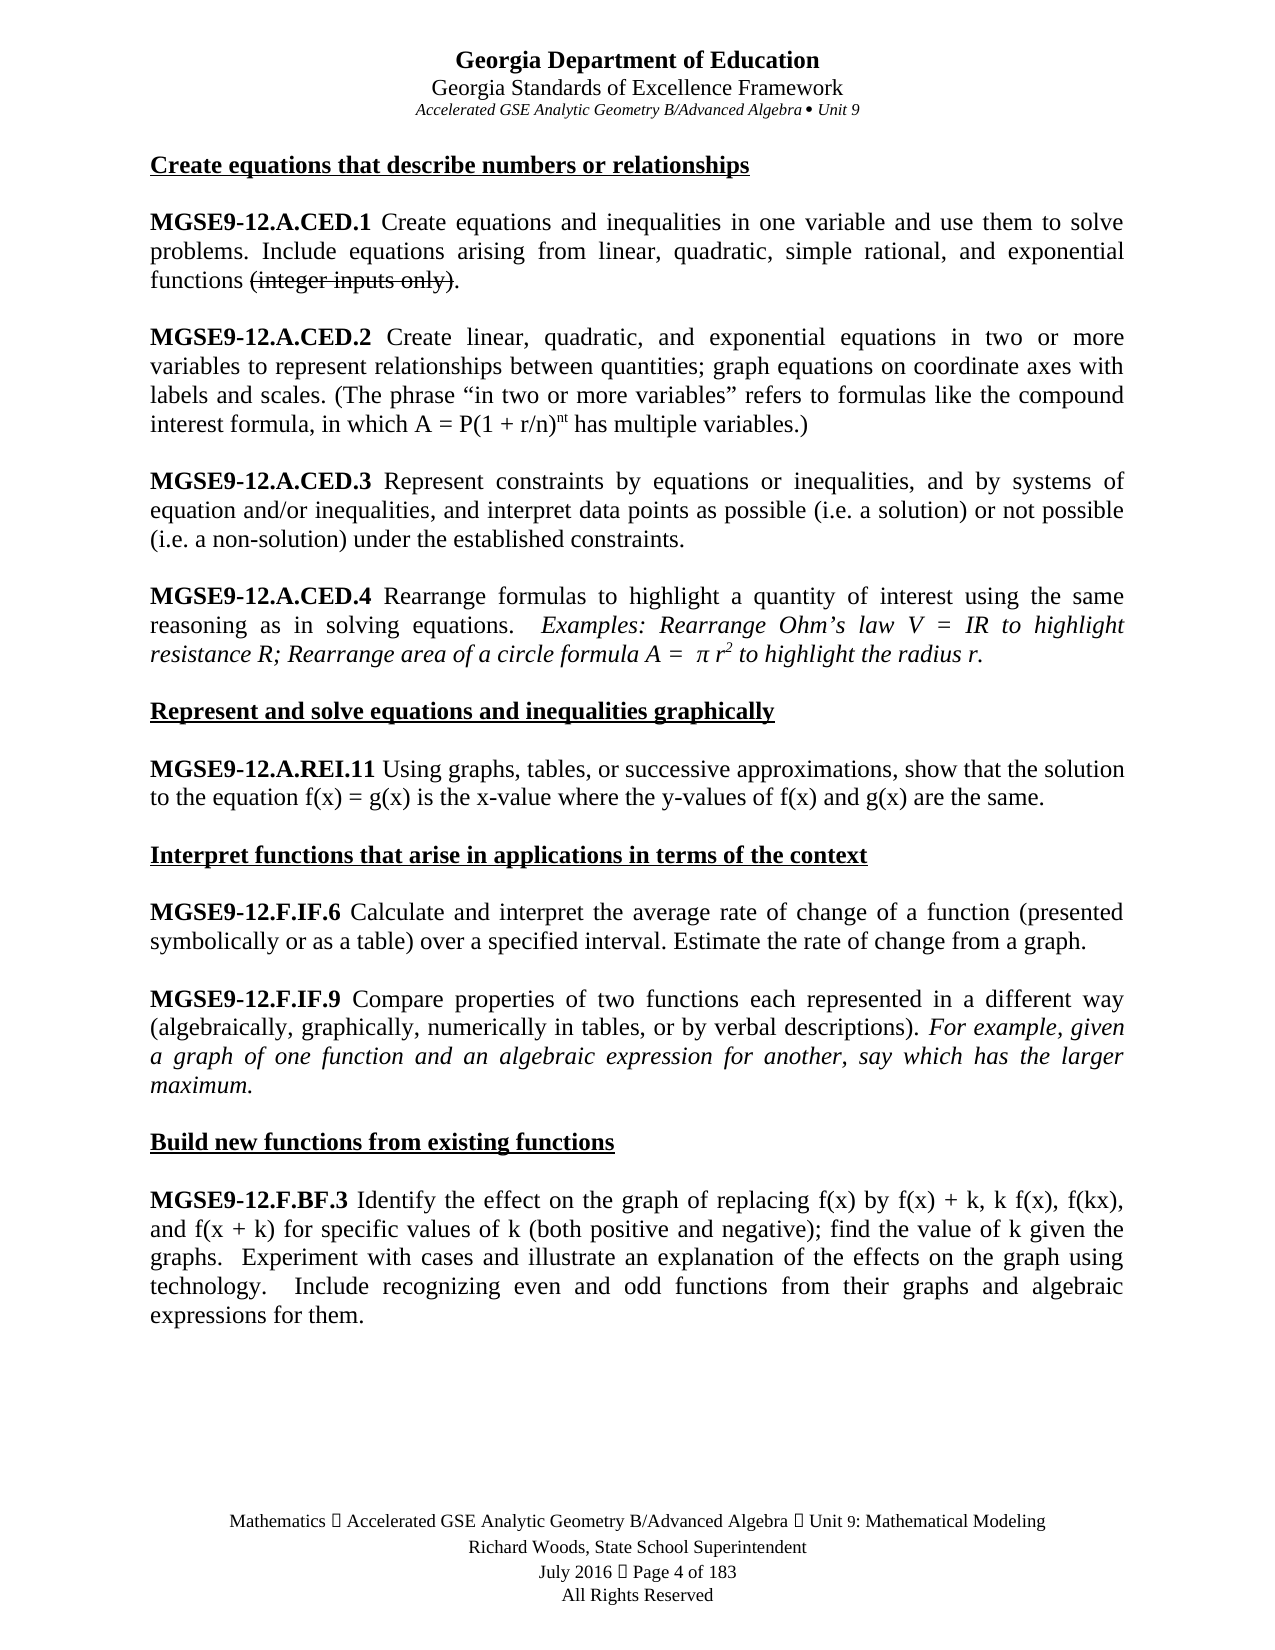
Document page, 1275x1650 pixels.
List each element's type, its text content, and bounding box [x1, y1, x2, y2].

text MGSE9-12.A.CED.3 Represent constraints by equations or inequalities, and by systems of equation and/or inequalities, and interpret data points as possible (i.e. a solution) or not possible (i.e. a non-solution) under the established constraints. [150, 466, 1125, 552]
text MGSE9-12.F.IF.6 Calculate and interpret the average rate of change of a function (presented symbolically or as a table) over a specified interval. Estimate the rate of change from a graph. [150, 897, 1125, 955]
text MGSE9-12.F.IF.9 Compare properties of two functions each represented in a different way (algebraically, graphically, numerically in tables, or by verbal descriptions). For example, given a graph of one function and an algebraic expression for another, say which has the larger maximum. [150, 984, 1125, 1099]
text MGSE9-12.F.BF.3 Identify the effect on the graph of replacing f(x) by f(x) + k, k f(x), f(kx), and f(x + k) for specific values of k (both positive and negative); find the value of k given the graphs. Experiment with cases and illustrate an explanation of the effects on the graph using technology. Include recognizing even and odd functions from their graphs and algebraic expressions for them. [150, 1185, 1125, 1329]
text MGSE9-12.A.CED.4 Rearrange formulas to highlight a quantity of interest using the same reasoning as in solving equations. Examples: Rearrange Ohm’s law V = IR to highlight resistance R; Rearrange area of a circle formula A = π r2 to highlight the radius r. [150, 581, 1125, 667]
text Create equations that describe numbers or relationships [150, 150, 1125, 179]
text MGSE9-12.A.CED.2 Create linear, quadratic, and exponential equations in two or more variables to represent relationships between quantities; graph equations on coordinate axes with labels and scales. (The phrase “in two or more variables” refers to formulas like the compound interest formula, in which A = P(1 + r/n)nt has multiple variables.) [150, 322, 1125, 437]
text MGSE9-12.A.CED.1 Create equations and inequalities in one variable and use them to solve problems. Include equations arising from linear, quadratic, simple rational, and exponential functions (integer inputs only). [150, 207, 1125, 294]
text Interpret functions that arise in applications in terms of the context [150, 840, 1125, 869]
text Represent and solve equations and inequalities graphically [150, 696, 1125, 725]
text MGSE9-12.A.REI.11 Using graphs, tables, or successive approximations, show that the solution to the equation f(x) = g(x) is the x-value where the y-values of f(x) and g(x) are the same. [150, 754, 1125, 811]
text Build new functions from existing functions [150, 1127, 1125, 1156]
